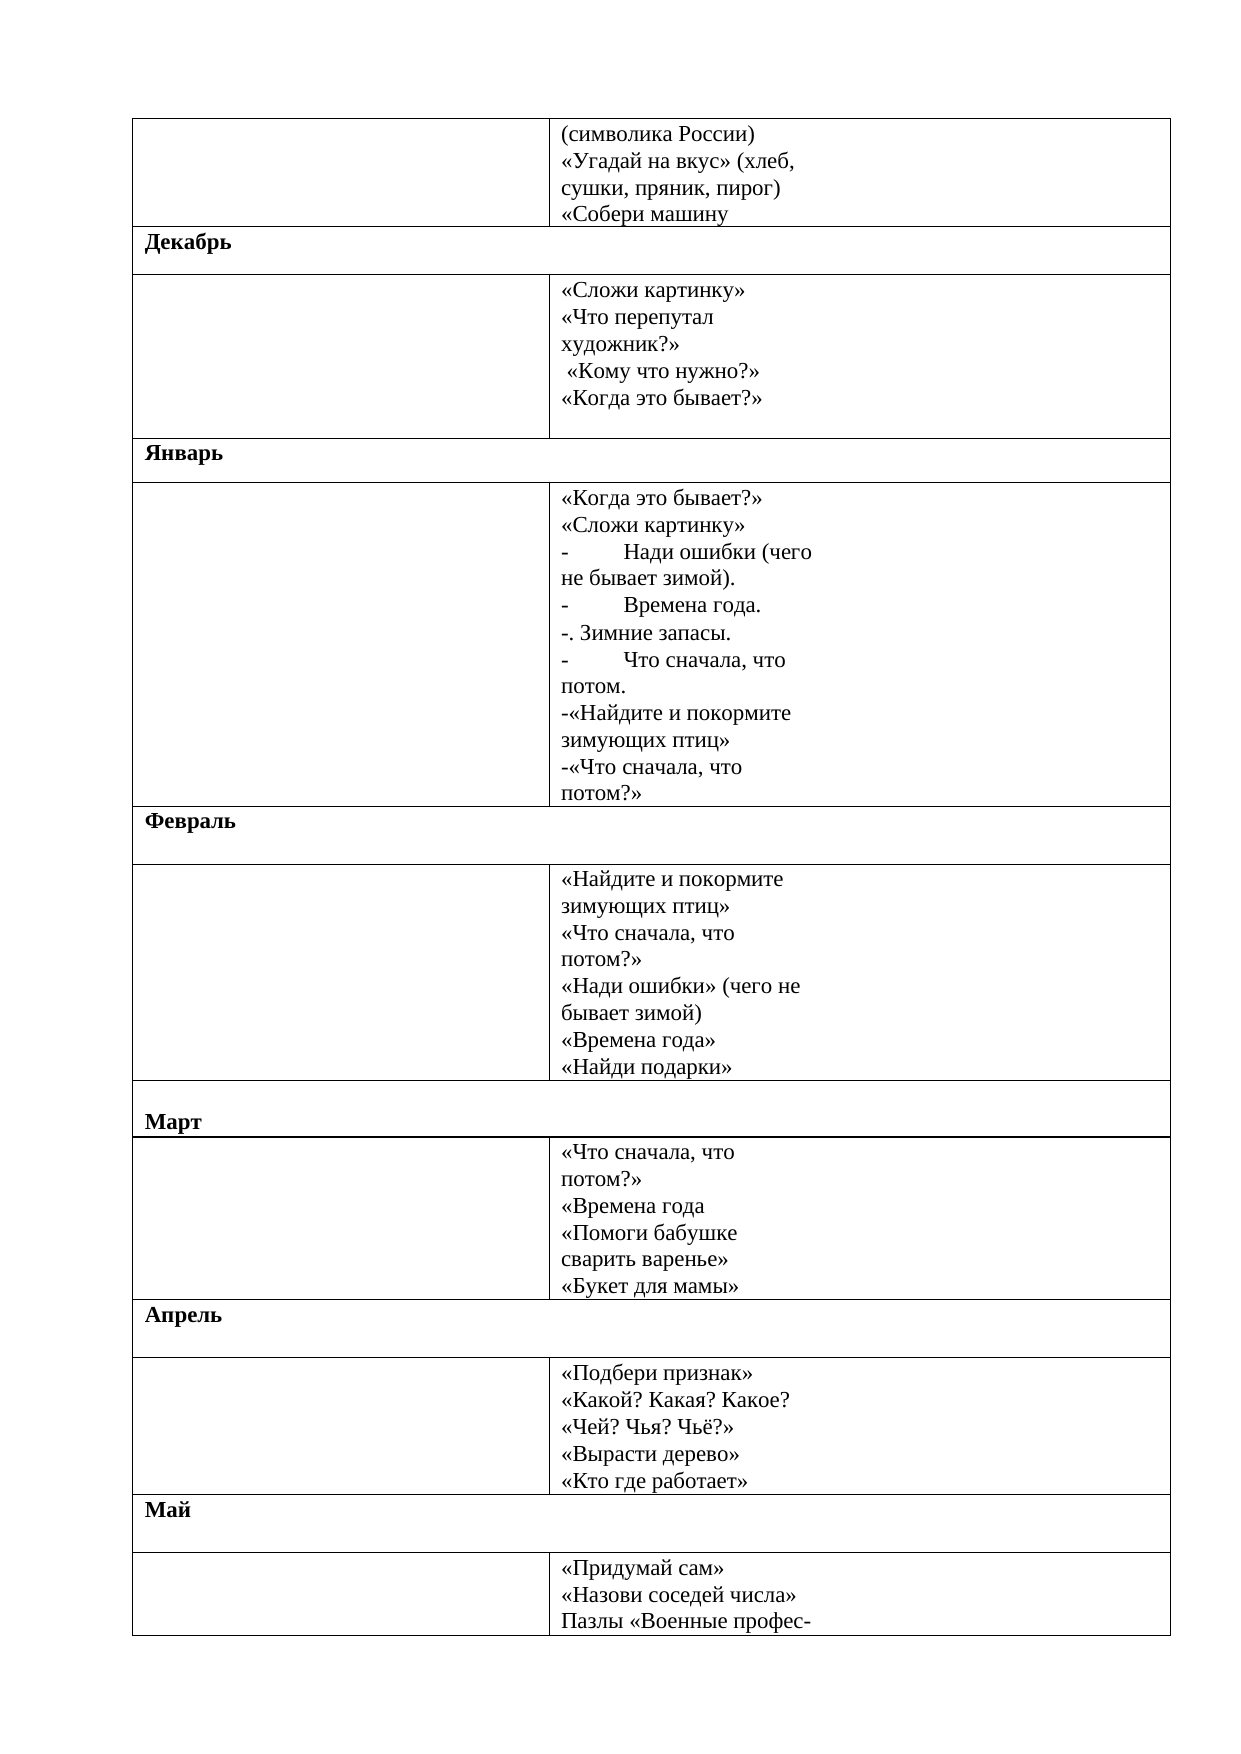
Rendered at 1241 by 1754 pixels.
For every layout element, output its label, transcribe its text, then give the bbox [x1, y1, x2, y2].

table_cell «Подбери признак» «Какой? Какая? Какое? «Чей? Чья? Чьё?» «Вырасти дерево» «Кто где работает» [550, 1358, 1170, 1494]
table_cell «Сложи картинку» «Что перепутал художник?» «Кому что нужно?» «Когда это бывает?» [550, 275, 1170, 438]
table_cell Декабрь [133, 227, 1170, 274]
table_cell Февраль [133, 807, 1170, 863]
table_cell [133, 1553, 549, 1635]
table_cell Май [133, 1495, 1170, 1552]
table_cell [133, 119, 549, 226]
table_cell «Что сначала, что потом?» «Времена года «Помоги бабушке сварить варенье» «Букет для мамы» [550, 1138, 1170, 1299]
table_cell Апрель [133, 1300, 1170, 1357]
table_cell Март [133, 1081, 1170, 1136]
table_cell [133, 275, 549, 438]
table_cell [133, 483, 549, 806]
table_cell «Найдите и покормите зимующих птиц» «Что сначала, что потом?» «Нади ошибки» (чего не бывает зимой) «Времена года» «Найди подарки» [550, 865, 1170, 1079]
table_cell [550, 1553, 1170, 1635]
table_cell [133, 1358, 549, 1494]
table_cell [550, 119, 1170, 226]
table_cell [133, 1138, 549, 1299]
table_cell [133, 865, 549, 1079]
table_cell «Когда это бывает?» «Сложи картинку» - Нади ошибки (чего не бывает зимой). - Времена года. -. Зимние запасы. - Что сначала, что потом. -«Найдите и покормите зимующих птиц» -«Что сначала, что потом?» [550, 483, 1170, 806]
table_cell Январь [133, 439, 1170, 482]
